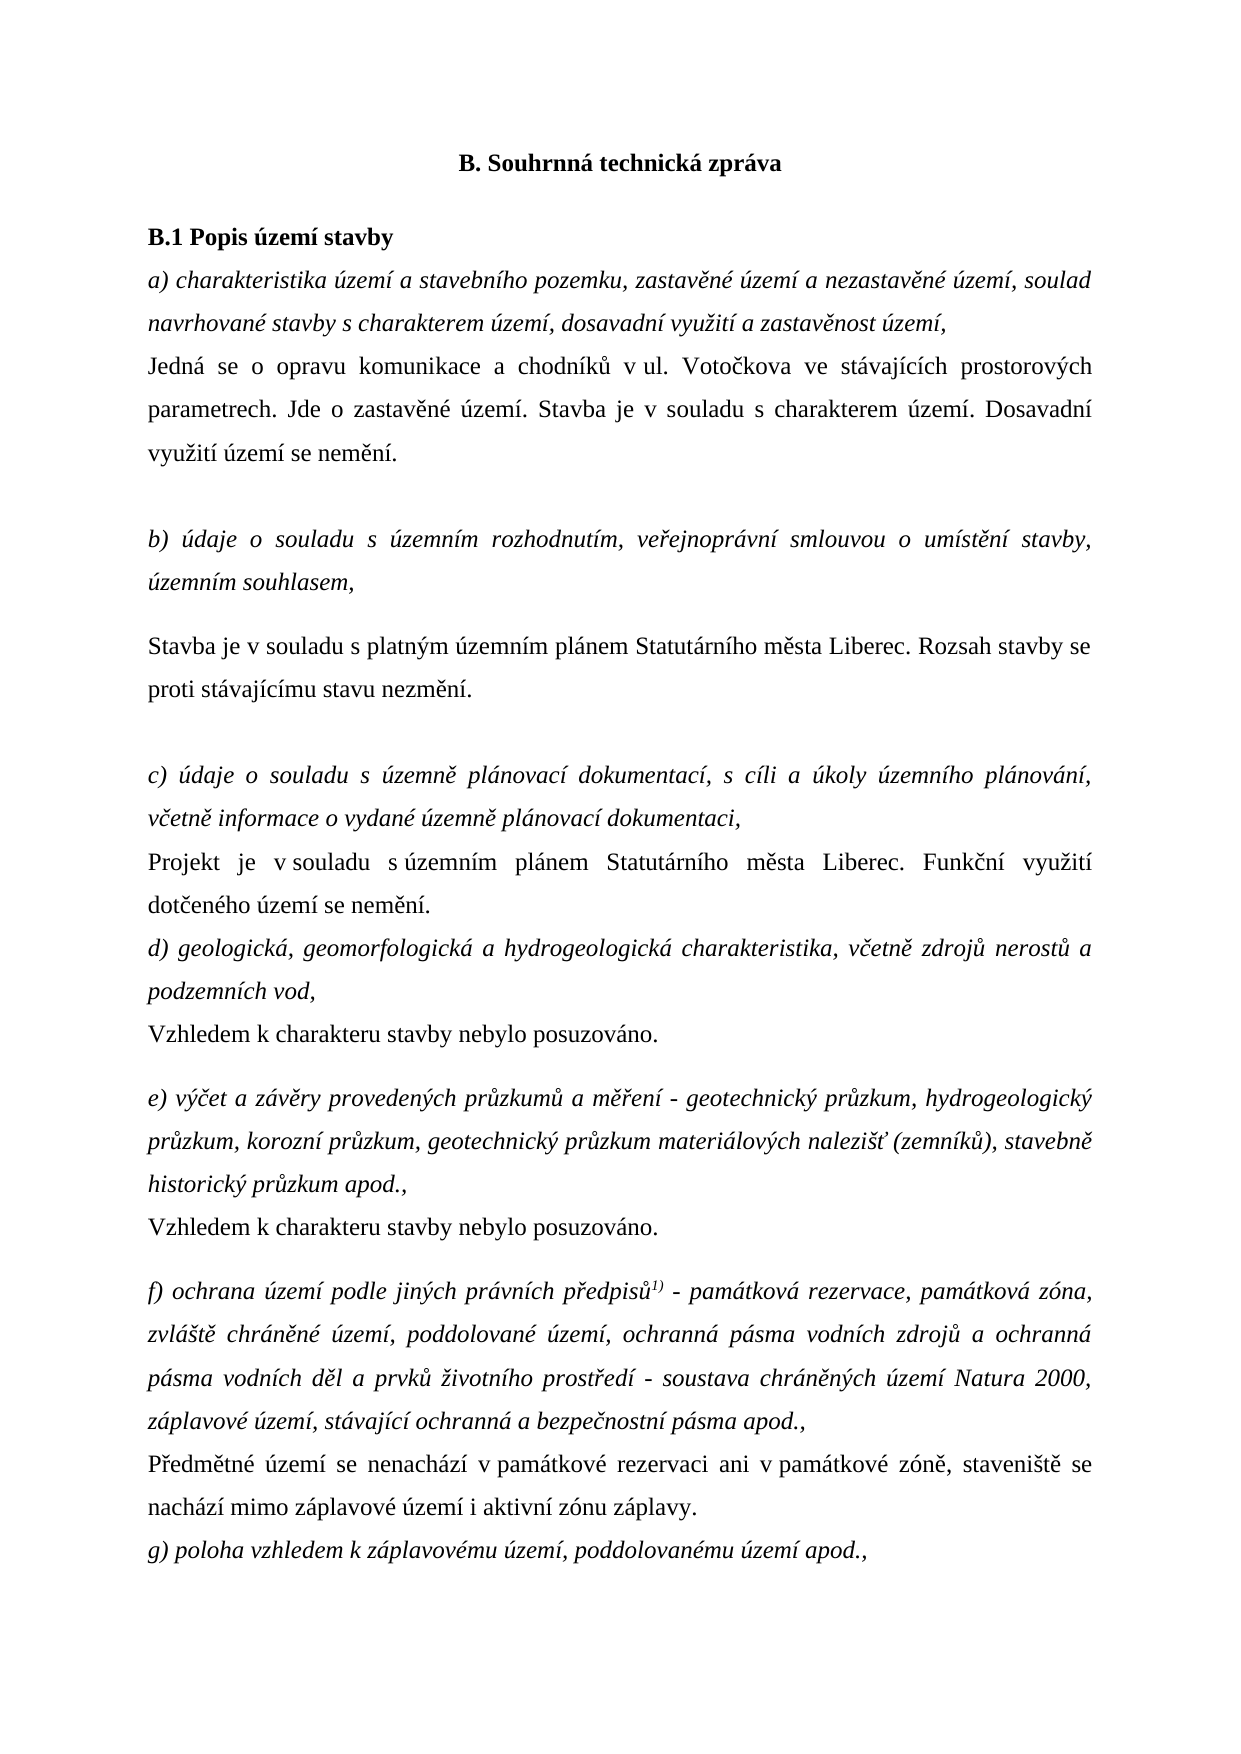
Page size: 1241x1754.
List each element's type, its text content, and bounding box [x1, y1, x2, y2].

text Vzhledem k charakteru stavby nebylo posuzováno. [148, 1019, 1093, 1048]
text d) geologická, geomorfologická a hydrogeologická charakteristika, včetně zdrojů nerostů a podzemních vod, [148, 933, 1093, 1005]
text a) charakteristika území a stavebního pozemku, zastavěné území a nezastavěné území, soulad navrhované stavby s charakterem území, dosavadní využití a zastavěnost území, [148, 265, 1093, 337]
text Vzhledem k charakteru stavby nebylo posuzováno. [148, 1212, 1093, 1241]
text Jedná se o opravu komunikace a chodníků v ul. Votočkova ve stávajících prostorových parametrech. Jde o zastavěné území. Stavba je v souladu s charakterem území. Dosavadní využití území se nemění. [148, 351, 1093, 466]
text B. Souhrnná technická zpráva [148, 148, 1093, 176]
text Stavba je v souladu s platným územním plánem Statutárního města Liberec. Rozsah stavby se proti stávajícímu stavu nezmění. [148, 631, 1093, 703]
text f) ochrana území podle jiných právních předpisů1) - památková rezervace, památková zóna, zvláště chráněné území, poddolované území, ochranná pásma vodních zdrojů a ochranná pásma vodních děl a prvků životního prostředí - soustava chráněných území Natura 2000, záplavové území, stávající ochranná a bezpečnostní pásma apod., [148, 1276, 1093, 1434]
text e) výčet a závěry provedených průzkumů a měření - geotechnický průzkum, hydrogeologický průzkum, korozní průzkum, geotechnický průzkum materiálových nalezišť (zemníků), stavebně historický průzkum apod., [148, 1083, 1093, 1198]
text Předmětné území se nenachází v památkové rezervaci ani v památkové zóně, staveniště se nachází mimo záplavové území i aktivní zónu záplavy. [148, 1449, 1093, 1521]
text Projekt je v souladu s územním plánem Statutárního města Liberec. Funkční využití dotčeného území se nemění. [148, 847, 1093, 918]
text b) údaje o souladu s územním rozhodnutím, veřejnoprávní smlouvou o umístění stavby, územním souhlasem, [148, 524, 1093, 596]
text B.1 Popis území stavby [148, 222, 1093, 251]
text c) údaje o souladu s územně plánovací dokumentací, s cíli a úkoly územního plánování, včetně informace o vydané územně plánovací dokumentaci, [148, 760, 1093, 832]
text g) poloha vzhledem k záplavovému území, poddolovanému území apod., [148, 1535, 1093, 1564]
